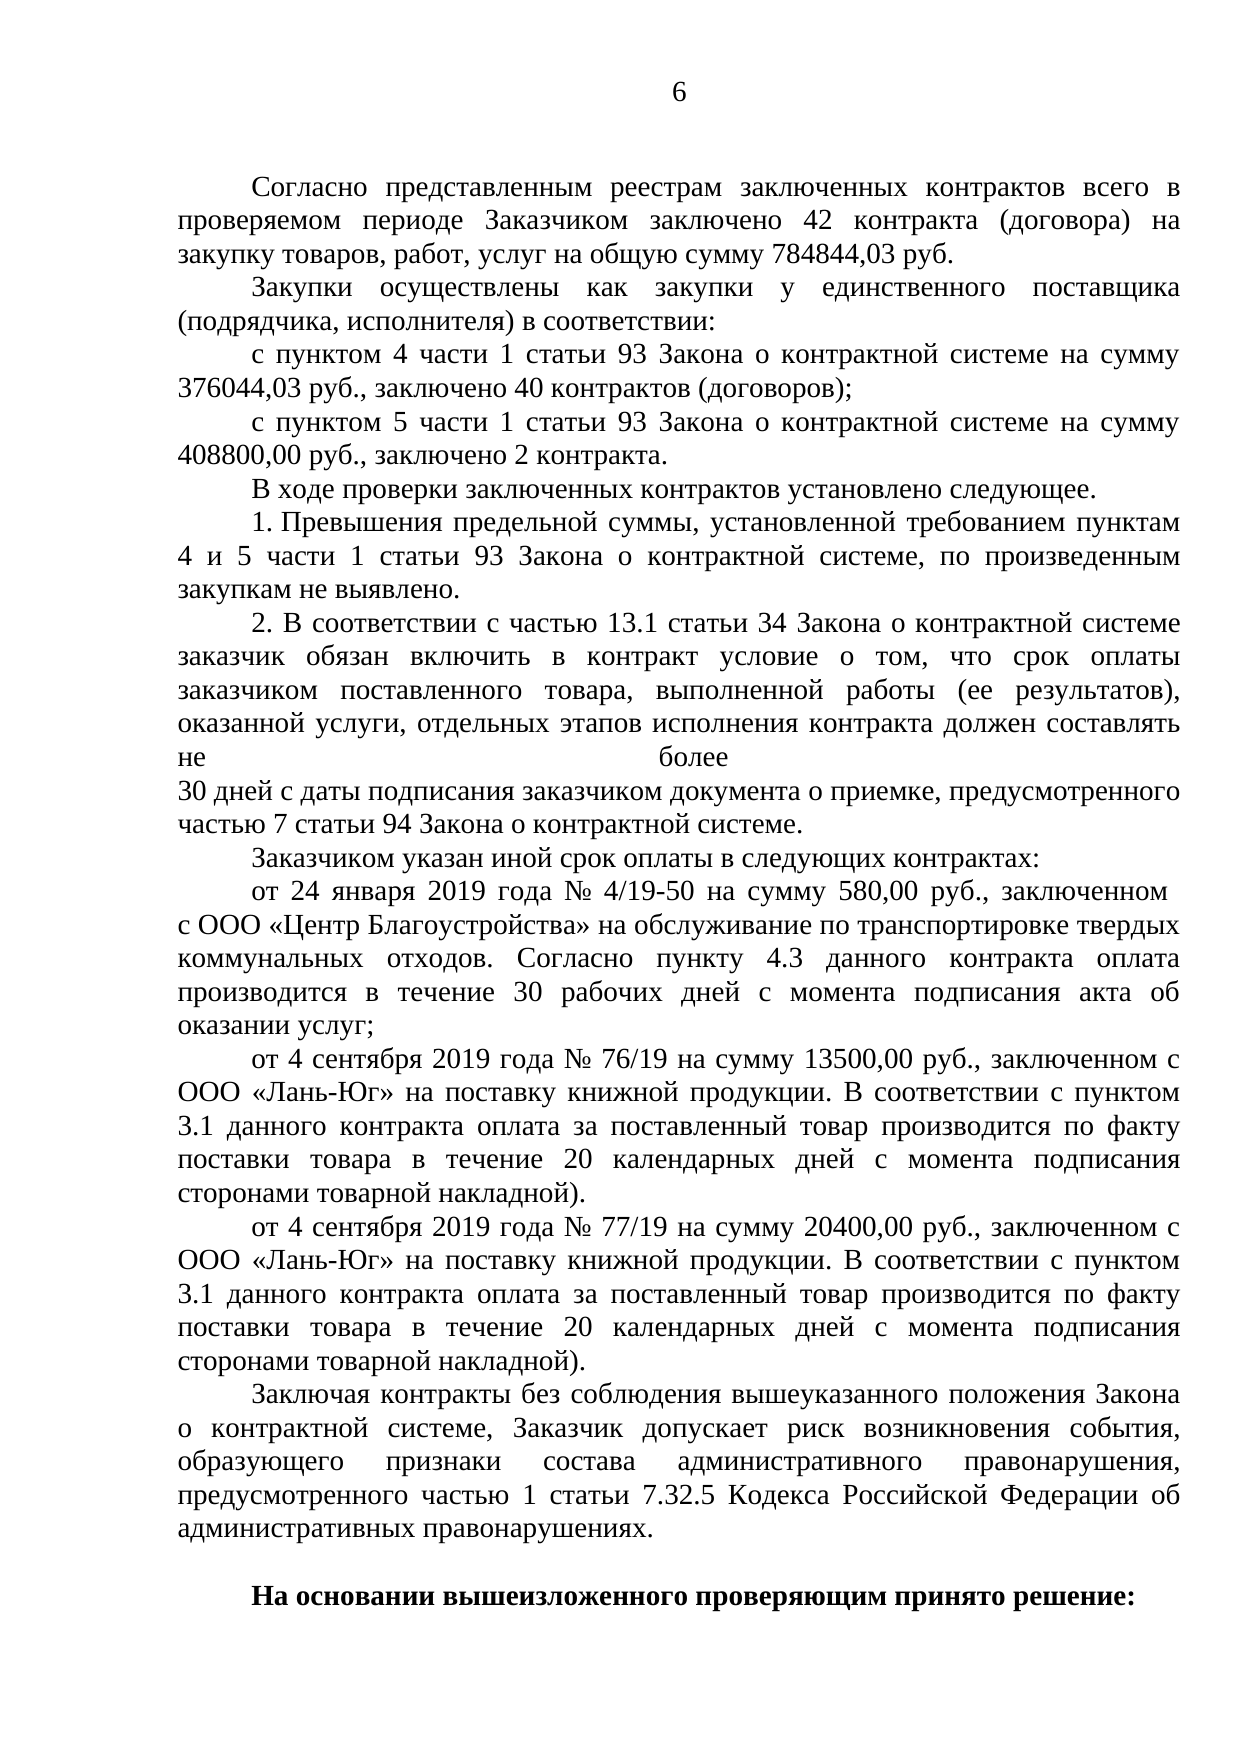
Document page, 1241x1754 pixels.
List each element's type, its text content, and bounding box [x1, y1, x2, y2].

list с пунктом 4 части 1 статьи 93 Закона о контрактной системе на сумму 376044,03 руб., заключено 40 контрактов (договоров); [177, 337, 1181, 404]
text Заключая контракты без соблюдения вышеуказанного положения Закона о контрактной системе, Заказчик допускает риск возникновения события, образующего признаки состава административного правонарушения, предусмотренного частью 1 статьи 7.32.5 Кодекса Российской Федерации об административных правонарушениях. [177, 1376, 1181, 1544]
text от 4 сентября 2019 года № 76/19 на сумму 13500,00 руб., заключенном с ООО «Лань-Юг» на поставку книжной продукции. В соответствии с пунктом 3.1 данного контракта оплата за поставленный товар производится по факту поставки товара в течение 20 календарных дней с момента подписания сторонами товарной накладной). [177, 1041, 1181, 1209]
text На основании вышеизложенного проверяющим принято решение: [177, 1578, 1181, 1611]
text Заказчиком указан иной срок оплаты в следующих контрактах: [177, 840, 1181, 873]
list с пунктом 5 части 1 статьи 93 Закона о контрактной системе на сумму 408800,00 руб., заключено 2 контракта. [177, 404, 1181, 471]
text от 24 января 2019 года № 4/19-50 на сумму 580,00 руб., заключенном с ООО «Центр Благоустройства» на обслуживание по транспортировке твердых коммунальных отходов. Согласно пункту 4.3 данного контракта оплата производится в течение 30 рабочих дней с момента подписания акта об оказании услуг; [177, 873, 1181, 1041]
text Согласно представленным реестрам заключенных контрактов всего в проверяемом периоде Заказчиком заключено 42 контракта (договора) на закупку товаров, работ, услуг на общую сумму 784844,03 руб. [177, 169, 1181, 269]
list Закупки осуществлены как закупки у единственного поставщика (подрядчика, исполнителя) в соответствии: [177, 269, 1181, 337]
list Превышения предельной суммы, установленной требованием пунктам 4 и 5 части 1 статьи 93 Закона о контрактной системе, по произведенным закупкам не выявлено. [177, 504, 1181, 605]
text В ходе проверки заключенных контрактов установлено следующее. [177, 471, 1181, 504]
text 2. В соответствии с частью 13.1 статьи 34 Закона о контрактной системе заказчик обязан включить в контракт условие о том, что срок оплаты заказчиком поставленного товара, выполненной работы (ее результатов), оказанной услуги, отдельных этапов исполнения контракта должен составлять не более 30 дней с даты подписания заказчиком документа о приемке, предусмотренного частью 7 статьи 94 Закона о контрактной системе. [177, 605, 1181, 840]
text от 4 сентября 2019 года № 77/19 на сумму 20400,00 руб., заключенном с ООО «Лань-Юг» на поставку книжной продукции. В соответствии с пунктом 3.1 данного контракта оплата за поставленный товар производится по факту поставки товара в течение 20 календарных дней с момента подписания сторонами товарной накладной). [177, 1209, 1181, 1376]
